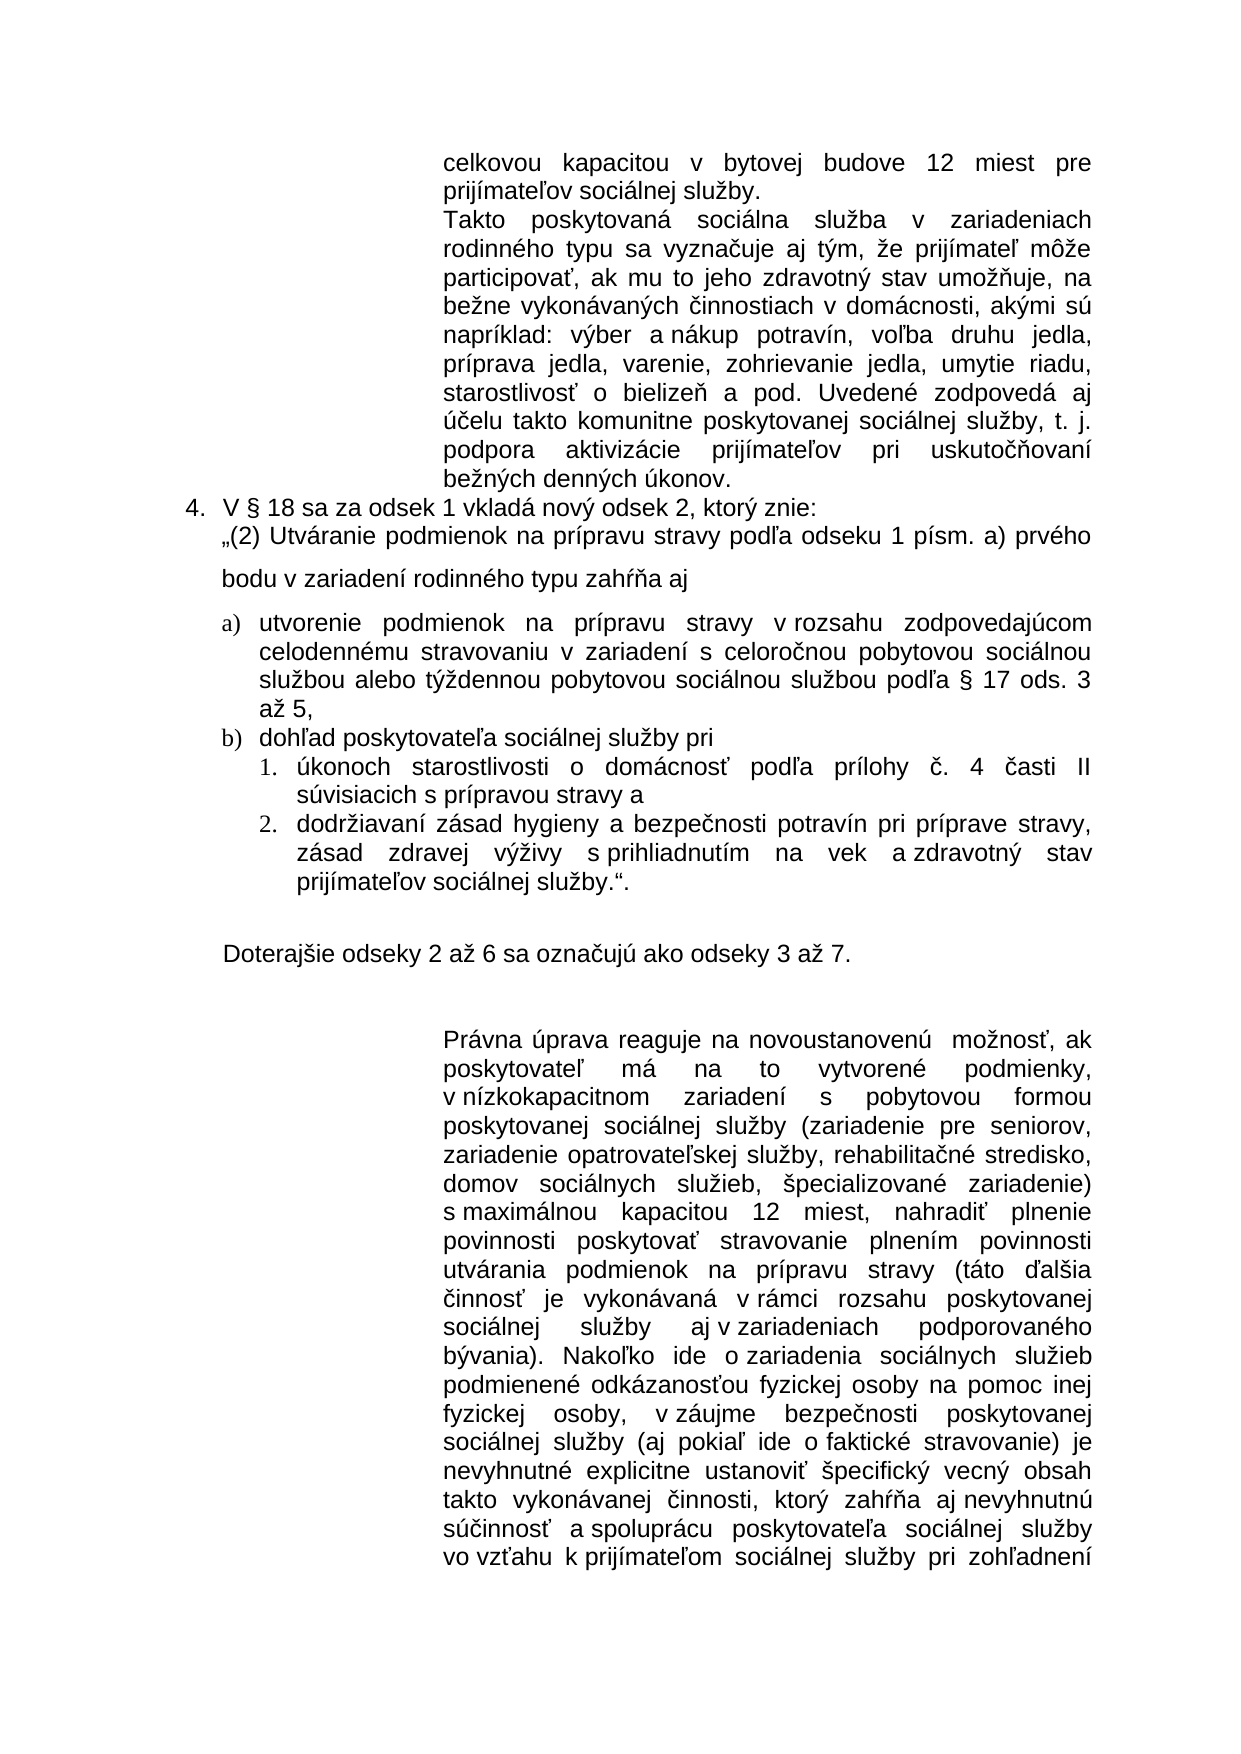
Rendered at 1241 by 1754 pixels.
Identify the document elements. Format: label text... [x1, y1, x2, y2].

list dodržiavaní zásad hygieny a bezpečnosti potravín pri príprave stravy, zásad zdravej výživy s prihliadnutím na vek a zdravotný stav prijímateľov sociálnej služby.“. [259, 809, 1093, 896]
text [443, 148, 1093, 205]
list „(2) Utváranie podmienok na prípravu stravy podľa odseku 1 písm. a) prvého bodu v zariadení rodinného typu zahŕňa aj [221, 521, 1093, 593]
list úkonoch starostlivosti o domácnosť podľa prílohy č. 4 časti II súvisiacich s prípravou stravy a [259, 752, 1093, 809]
list utvorenie podmienok na prípravu stravy v rozsahu zodpovedajúcom celodennému stravovaniu v zariadení s celoročnou pobytovou sociálnou službou alebo týždennou pobytovou sociálnou službou podľa § 17 ods. 3 až 5, [221, 608, 1093, 723]
list dohľad poskytovateľa sociálnej služby pri [221, 723, 1093, 752]
list Doterajšie odseky 2 až 6 sa označujú ako odseky 3 až 7. [223, 939, 1093, 967]
text Takto poskytovaná sociálna služba v zariadeniach rodinného typu sa vyznačuje aj tým, že prijímateľ môže participovať, ak mu to jeho zdravotný stav umožňuje, na bežne vykonávaných činnostiach v domácnosti, akými sú napríklad: výber a nákup potravín, voľba druhu jedla, príprava jedla, varenie, zohrievanie jedla, umytie riadu, starostlivosť o bielizeň a pod. Uvedené zodpovedá aj účelu takto komunitne poskytovanej sociálnej služby, t. j. podpora aktivizácie prijímateľov pri uskutočňovaní bežných denných úkonov. [443, 205, 1093, 493]
list V § 18 sa za odsek 1 vkladá nový odsek 2, ktorý znie: [185, 493, 1093, 521]
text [443, 1025, 1093, 1571]
